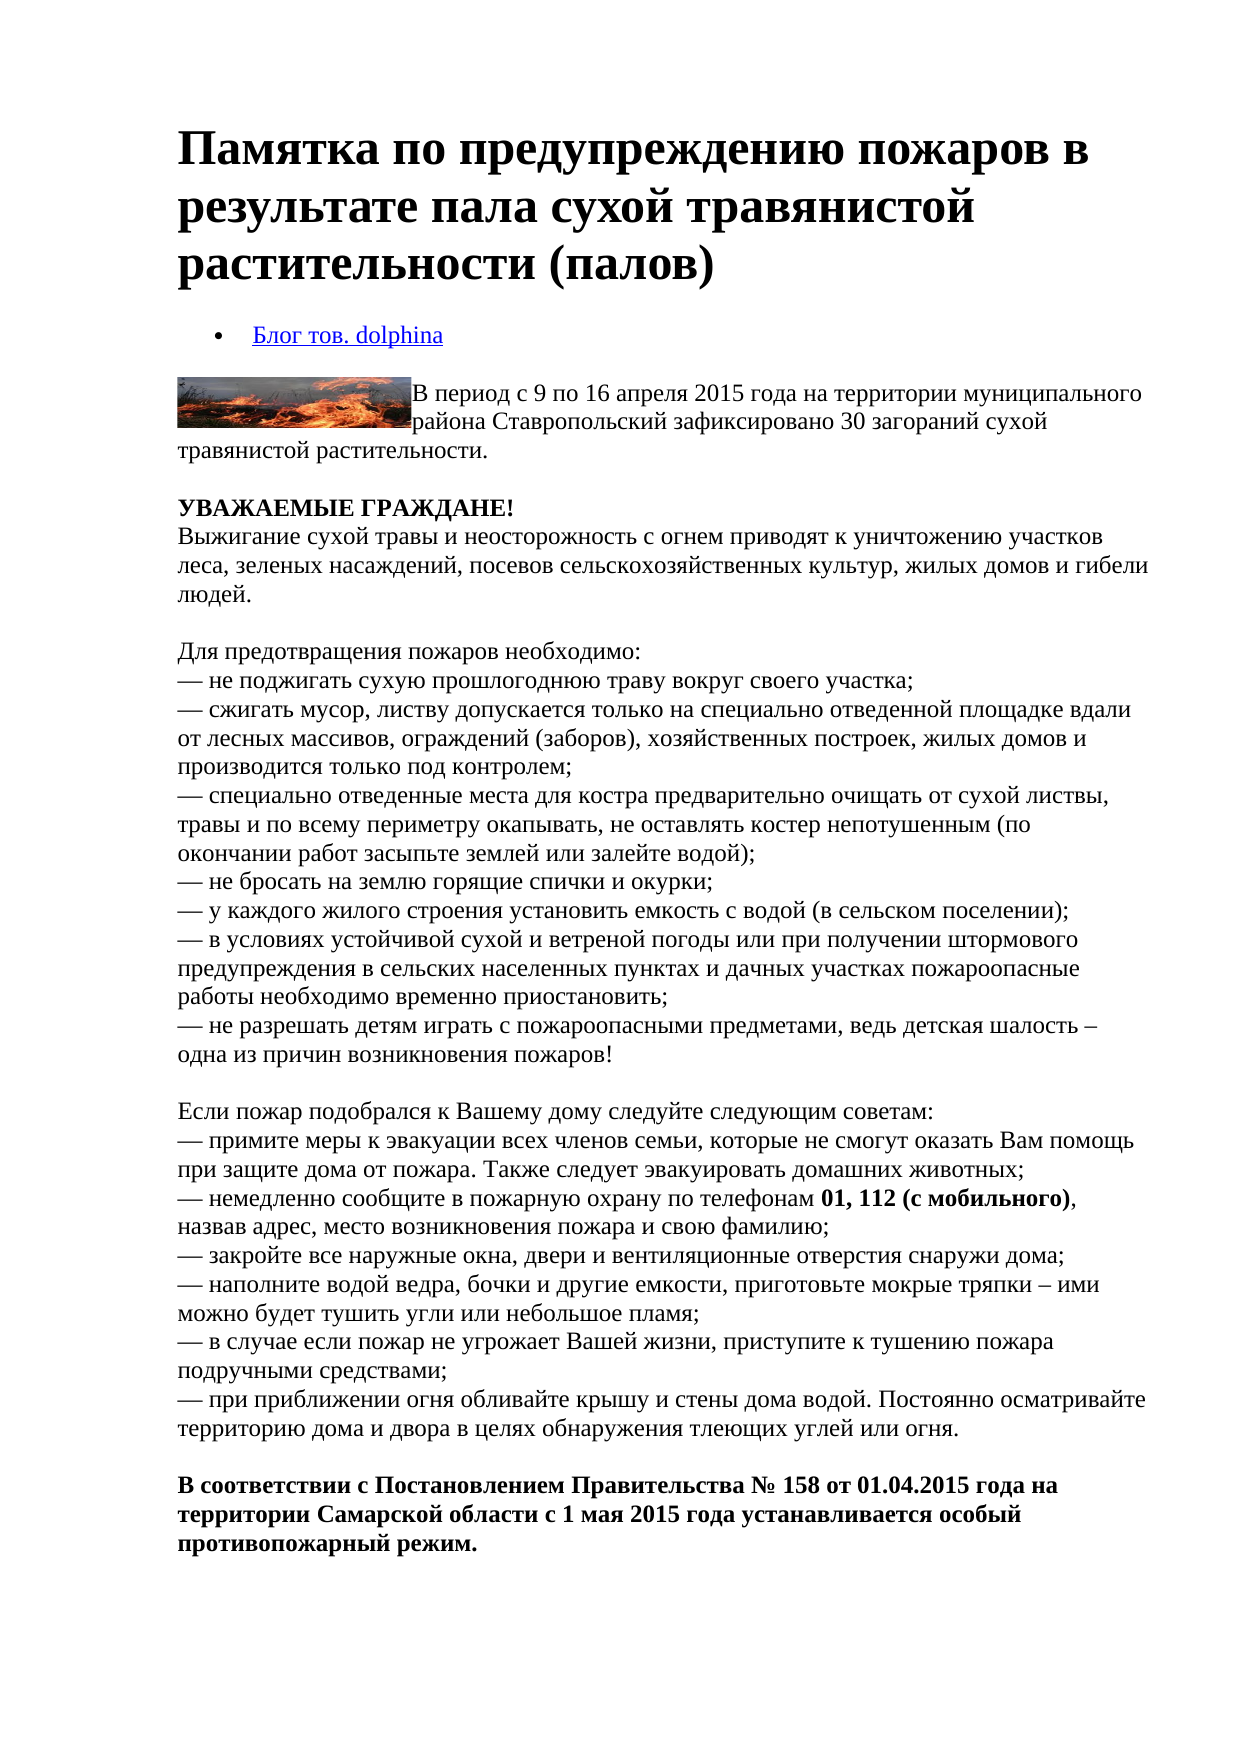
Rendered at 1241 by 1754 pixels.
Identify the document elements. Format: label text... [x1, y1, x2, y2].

picture [177, 377, 412, 428]
text Памятка по предупреждению пожаров в результате пала сухой травянистой растительности (палов) [177, 118, 1152, 291]
list Блог тов. dolphina [215, 320, 1152, 348]
text В период с 9 по 16 апреля 2015 года на территории муниципального района Ставропольский зафиксировано 30 загораний сухой травянистой растительности. УВАЖАЕМЫЕ ГРАЖДАНЕ! Выжигание сухой травы и неосторожность с огнем приводят к уничтожению участков леса, зеленых насаждений, посевов сельскохозяйственных культур, жилых домов и гибели людей. Для предотвращения пожаров необходимо: — не поджигать сухую прошлогоднюю траву вокруг своего участка; — сжигать мусор, листву допускается только на специально отведенной площадке вдали от лесных массивов, ограждений (заборов), хозяйственных построек, жилых домов и производится только под контролем; — специально отведенные места для костра предварительно очищать от сухой листвы, травы и по всему периметру окапывать, не оставлять костер непотушенным (по окончании работ засыпьте землей или залейте водой); — не бросать на землю горящие спички и окурки; — у каждого жилого строения установить емкость с водой (в сельском поселении); — в условиях устойчивой сухой и ветреной погоды или при получении штормового предупреждения в сельских населенных пунктах и дачных участках пожароопасные работы необходимо временно приостановить; — не разрешать детям играть с пожароопасными предметами, ведь детская шалость – одна из причин возникновения пожаров! Если пожар подобрался к Вашему дому следуйте следующим советам: — примите меры к эвакуации всех членов семьи, которые не смогут оказать Вам помощь при защите дома от пожара. Также следует эвакуировать домашних животных; — немедленно сообщите в пожарную охрану по телефонам 01, 112 (с мобильного), назвав адрес, место возникновения пожара и свою фамилию; — закройте все наружные окна, двери и вентиляционные отверстия снаружи дома; — наполните водой ведра, бочки и другие емкости, приготовьте мокрые тряпки – ими можно будет тушить угли или небольшое пламя; — в случае если пожар не угрожает Вашей жизни, приступите к тушению пожара подручными средствами; — при приближении огня обливайте крышу и стены дома водой. Постоянно осматривайте территорию дома и двора в целях обнаружения тлеющих углей или огня. В соответствии с Постановлением Правительства № 158 от 01.04.2015 года на территории Самарской области с 1 мая 2015 года устанавливается особый противопожарный режим. [177, 378, 1152, 1556]
